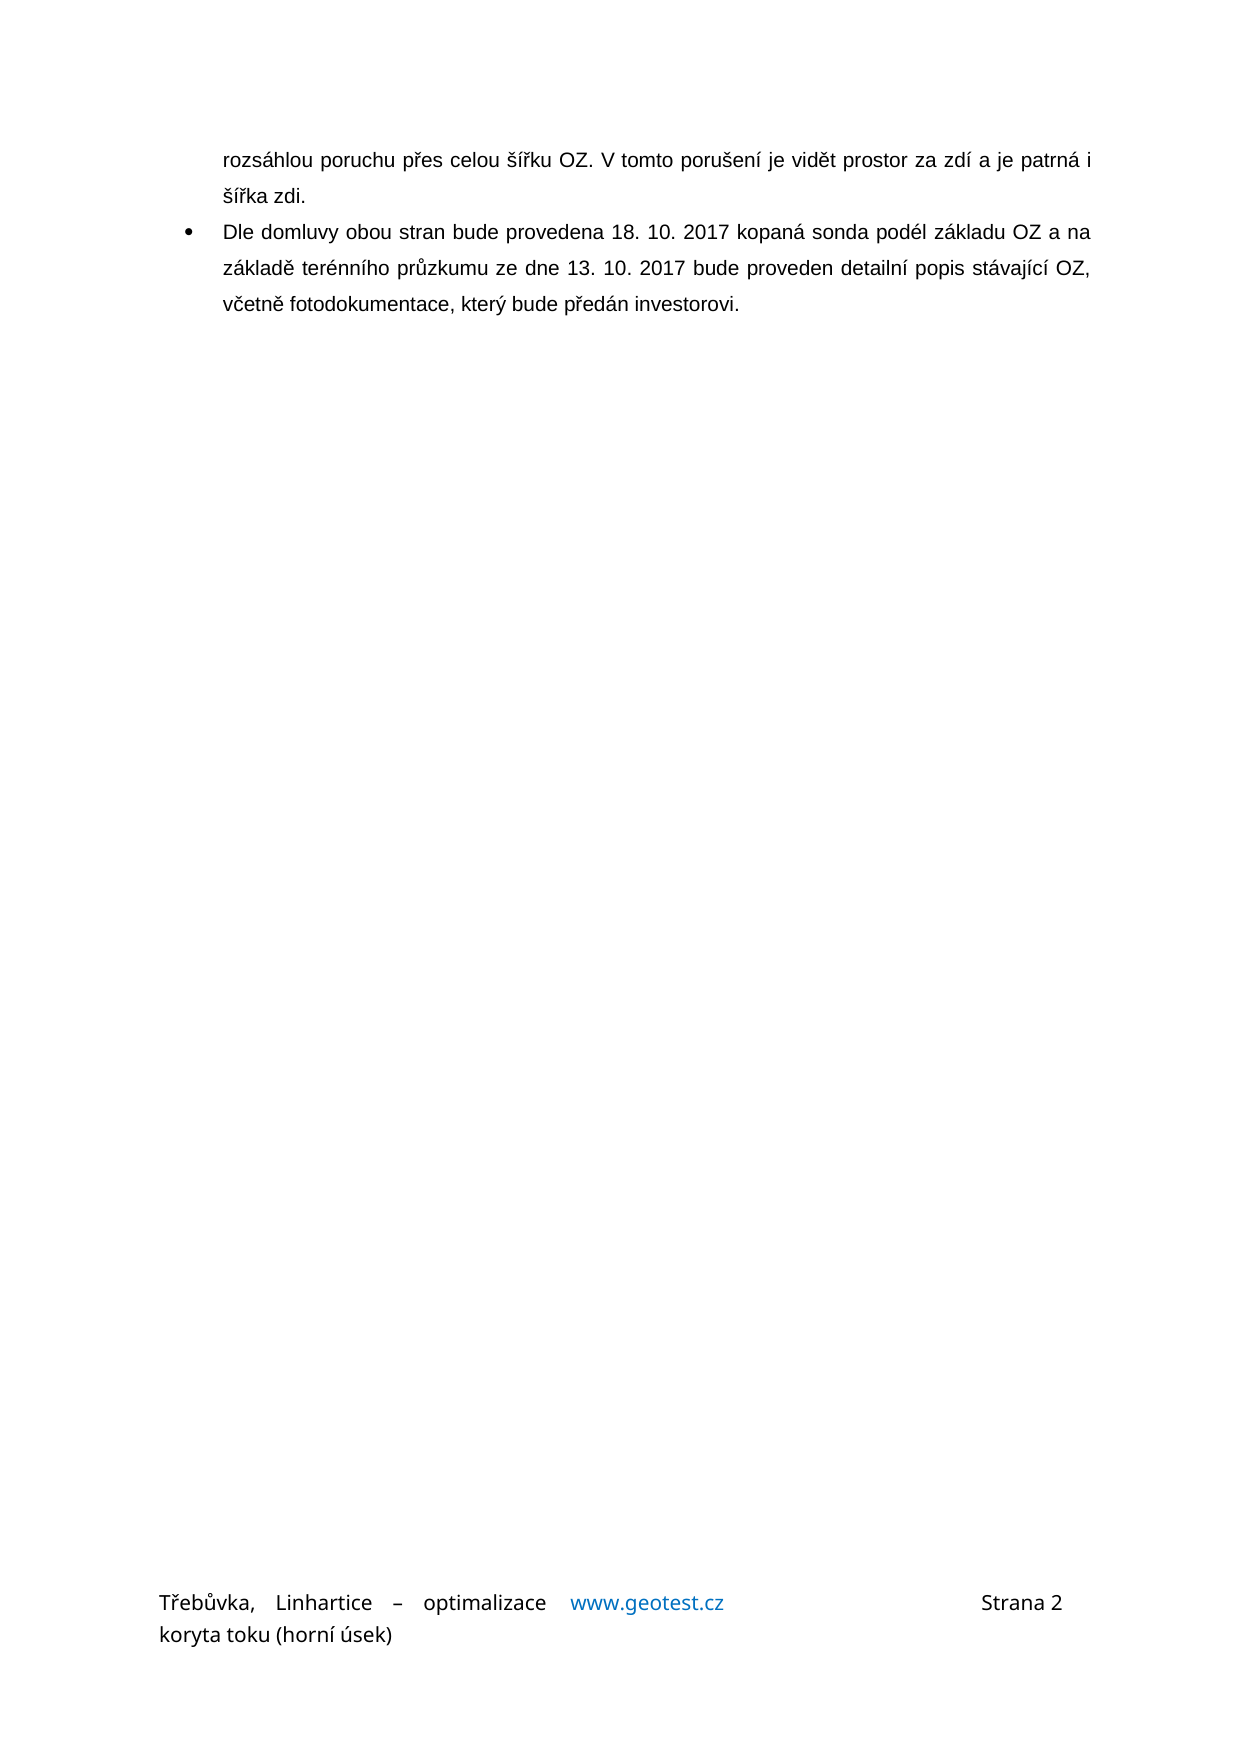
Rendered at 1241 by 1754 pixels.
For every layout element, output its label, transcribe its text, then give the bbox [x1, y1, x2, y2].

list Dle domluvy obou stran bude provedena 18. 10. 2017 kopaná sonda podél základu OZ a na základě terénního průzkumu ze dne 13. 10. 2017 bude proveden detailní popis stávající OZ, včetně fotodokumentace, který bude předán investorovi. [185, 219, 1092, 316]
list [185, 148, 1092, 208]
